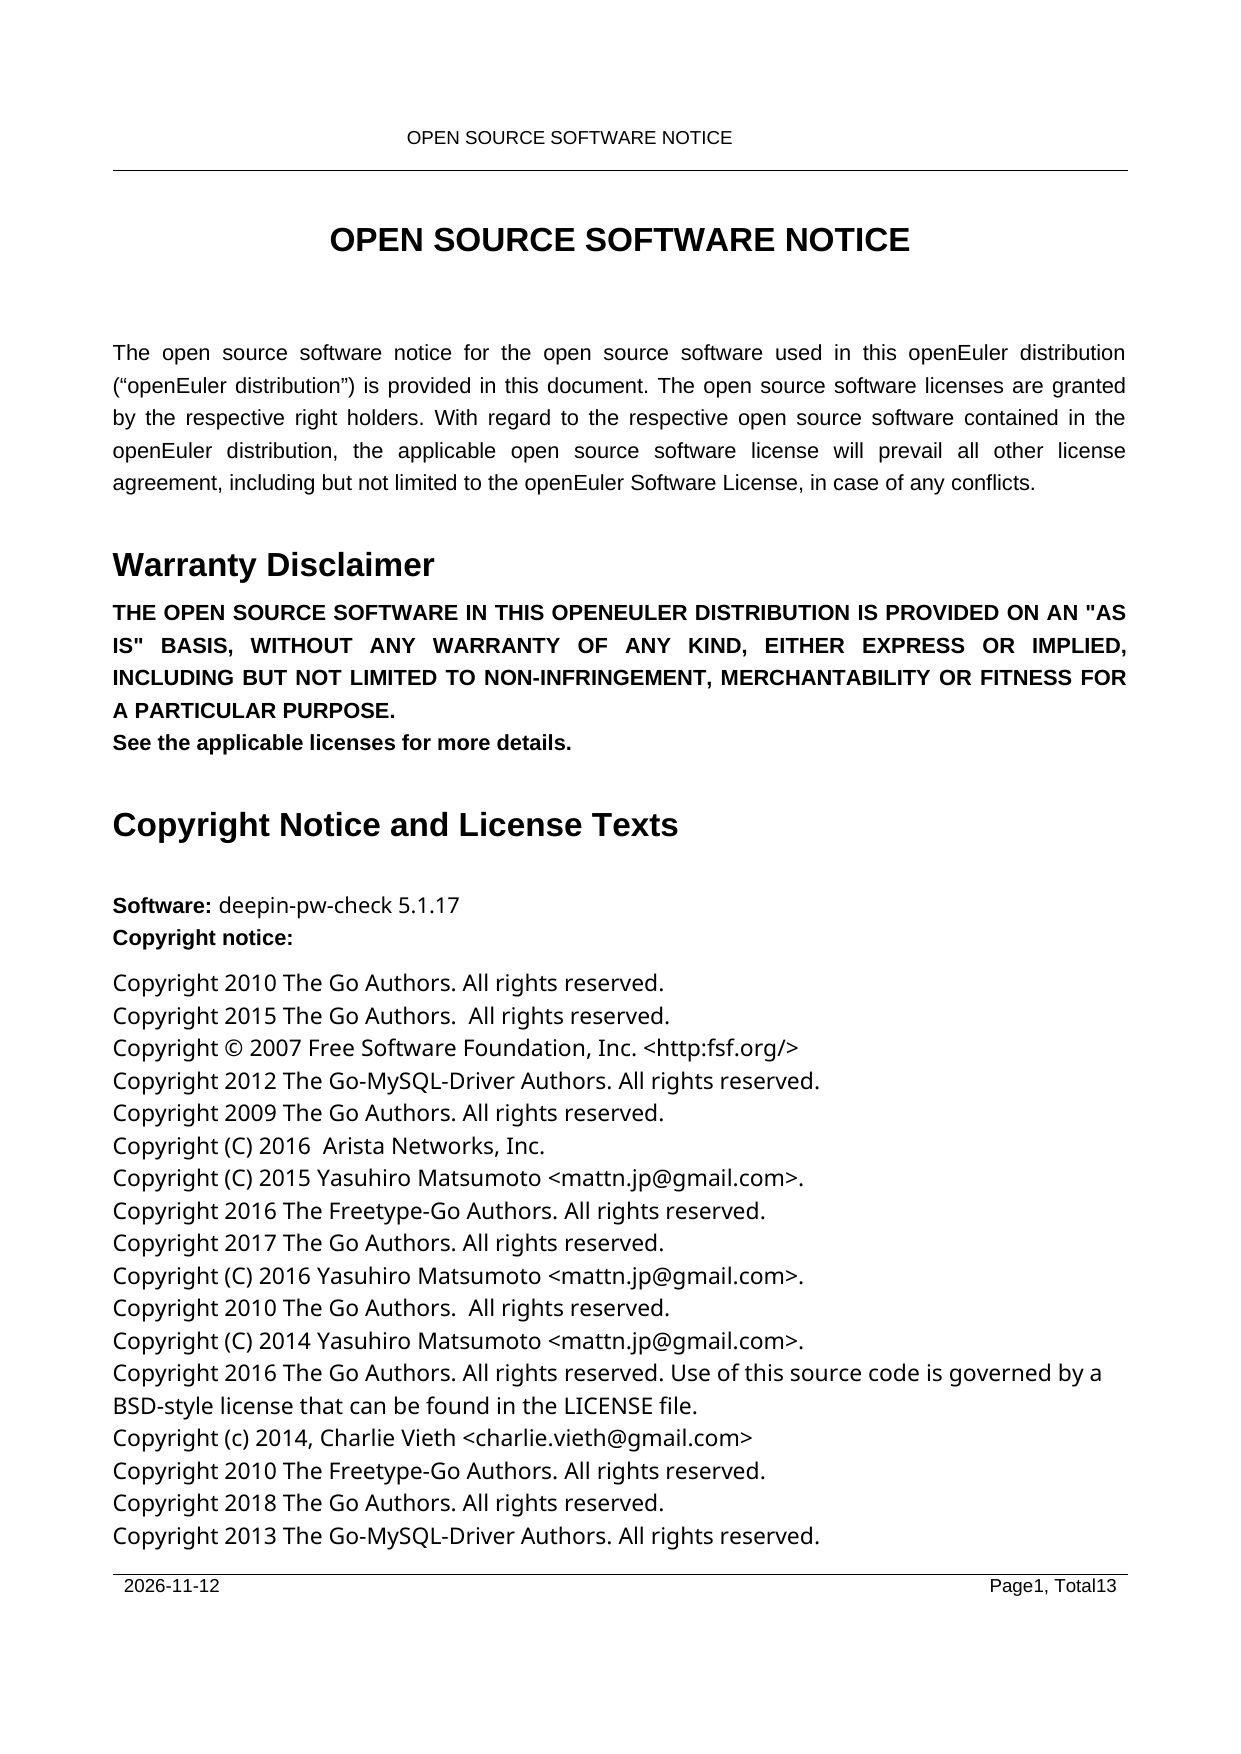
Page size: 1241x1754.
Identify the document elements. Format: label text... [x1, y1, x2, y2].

text OPEN SOURCE SOFTWARE NOTICE [112, 206, 1128, 271]
text THE OPEN SOURCE SOFTWARE IN THIS OPENEULER DISTRIBUTION IS PROVIDED ON AN "AS IS" BASIS, WITHOUT ANY WARRANTY OF ANY KIND, EITHER EXPRESS OR IMPLIED, INCLUDING BUT NOT LIMITED TO NON-INFRINGEMENT, MERCHANTABILITY OR FITNESS FOR A PARTICULAR PURPOSE. See the applicable licenses for more details. [112, 596, 1128, 759]
text Copyright Notice and License Texts [112, 791, 1128, 856]
title Software: deepin-pw-check 5.1.17 [112, 889, 1128, 921]
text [112, 966, 1128, 1551]
text The open source software notice for the open source software used in this openEuler distribution (“openEuler distribution”) is provided in this document. The open source software licenses are granted by the respective right holders. With regard to the respective open source software contained in the openEuler distribution, the applicable open source software license will prevail all other license agreement, including but not limited to the openEuler Software License, in case of any conflicts. [112, 336, 1128, 499]
text Copyright notice: [112, 921, 1128, 954]
text Warranty Disclaimer [112, 531, 1128, 596]
